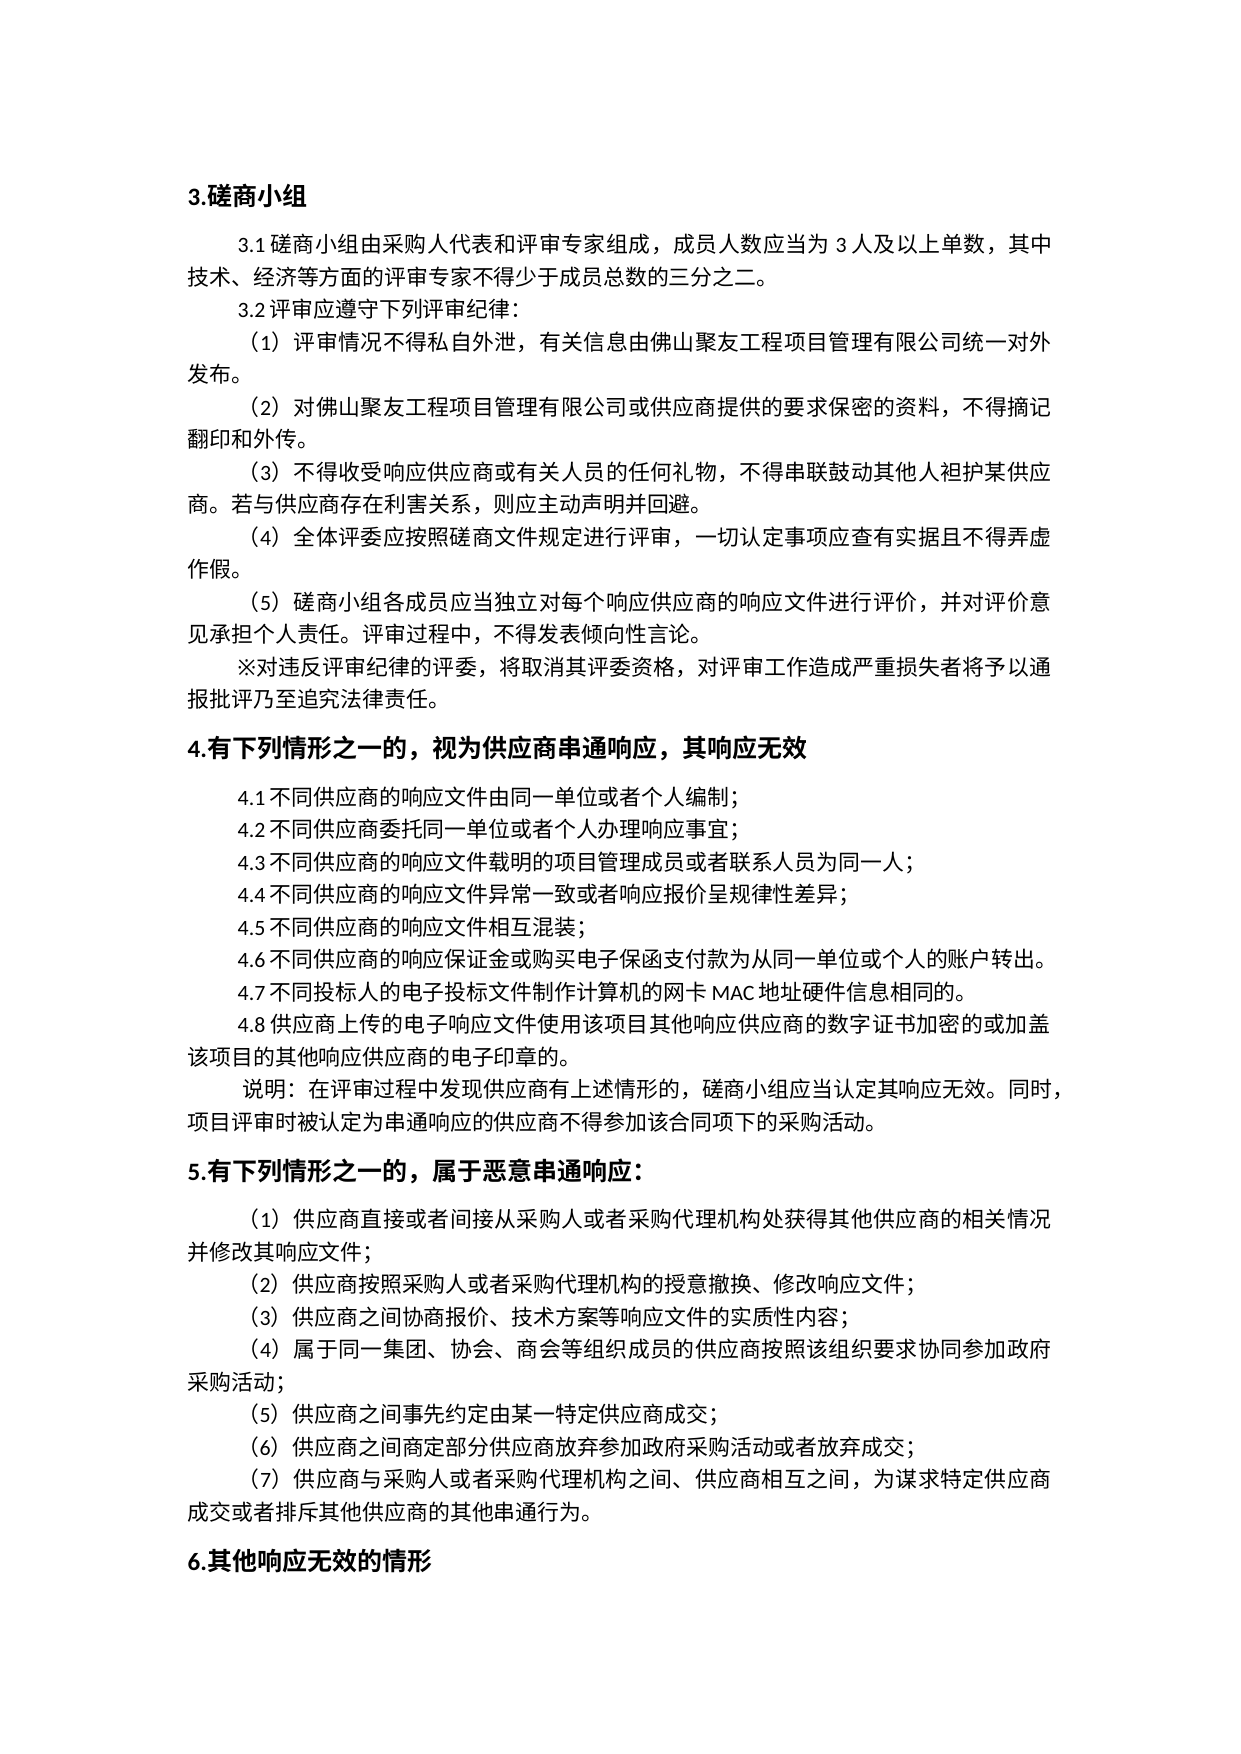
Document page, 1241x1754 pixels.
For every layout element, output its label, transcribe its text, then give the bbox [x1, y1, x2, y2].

text （6）供应商之间商定部分供应商放弃参加政府采购活动或者放弃成交； [187, 1429, 1053, 1462]
text 4.有下列情形之一的，视为供应商串通响应，其响应无效 [187, 714, 1053, 779]
text 4.3不同供应商的响应文件载明的项目管理成员或者联系人员为同一人； [187, 844, 1053, 877]
text 4.6不同供应商的响应保证金或购买电子保函支付款为从同一单位或个人的账户转出。 [187, 942, 1053, 974]
text 4.8供应商上传的电子响应文件使用该项目其他响应供应商的数字证书加密的或加盖该项目的其他响应供应商的电子印章的。 [187, 1007, 1053, 1072]
text （5）供应商之间事先约定由某一特定供应商成交； [187, 1397, 1053, 1429]
text （5）磋商小组各成员应当独立对每个响应供应商的响应文件进行评价，并对评价意见承担个人责任。评审过程中，不得发表倾向性言论。 [187, 584, 1053, 649]
text 4.7不同投标人的电子投标文件制作计算机的网卡MAC地址硬件信息相同的。 [187, 974, 1053, 1007]
text ※对违反评审纪律的评委，将取消其评委资格，对评审工作造成严重损失者将予以通报批评乃至追究法律责任。 [187, 649, 1053, 714]
text （1）评审情况不得私自外泄，有关信息由佛山聚友工程项目管理有限公司统一对外发布。 [187, 324, 1053, 389]
text 3.1磋商小组由采购人代表和评审专家组成，成员人数应当为3人及以上单数，其中技术、经济等方面的评审专家不得少于成员总数的三分之二。 [187, 227, 1053, 292]
text （2）对佛山聚友工程项目管理有限公司或供应商提供的要求保密的资料，不得摘记翻印和外传。 [187, 389, 1053, 454]
text 4.4不同供应商的响应文件异常一致或者响应报价呈规律性差异； [187, 877, 1053, 909]
text （4）全体评委应按照磋商文件规定进行评审，一切认定事项应查有实据且不得弄虚作假。 [187, 519, 1053, 584]
text （4）属于同一集团、协会、商会等组织成员的供应商按照该组织要求协同参加政府采购活动； [187, 1332, 1053, 1397]
text 4.2不同供应商委托同一单位或者个人办理响应事宜； [187, 812, 1053, 844]
text 4.1不同供应商的响应文件由同一单位或者个人编制； [187, 779, 1053, 812]
text 5.有下列情形之一的，属于恶意串通响应： [187, 1137, 1053, 1202]
text 6.其他响应无效的情形 [187, 1527, 1053, 1592]
text 4.5不同供应商的响应文件相互混装； [187, 909, 1053, 942]
text （3）不得收受响应供应商或有关人员的任何礼物，不得串联鼓动其他人袒护某供应商。若与供应商存在利害关系，则应主动声明并回避。 [187, 454, 1053, 519]
text 说明：在评审过程中发现供应商有上述情形的，磋商小组应当认定其响应无效。同时，项目评审时被认定为串通响应的供应商不得参加该合同项下的采购活动。 [187, 1072, 1053, 1137]
text 3.2评审应遵守下列评审纪律： [187, 292, 1053, 324]
text （1）供应商直接或者间接从采购人或者采购代理机构处获得其他供应商的相关情况并修改其响应文件； [187, 1202, 1053, 1267]
text （2）供应商按照采购人或者采购代理机构的授意撤换、修改响应文件； [187, 1267, 1053, 1299]
text （7）供应商与采购人或者采购代理机构之间、供应商相互之间，为谋求特定供应商成交或者排斥其他供应商的其他串通行为。 [187, 1462, 1053, 1527]
text （3）供应商之间协商报价、技术方案等响应文件的实质性内容； [187, 1299, 1053, 1332]
text 3.磋商小组 [187, 162, 1053, 227]
